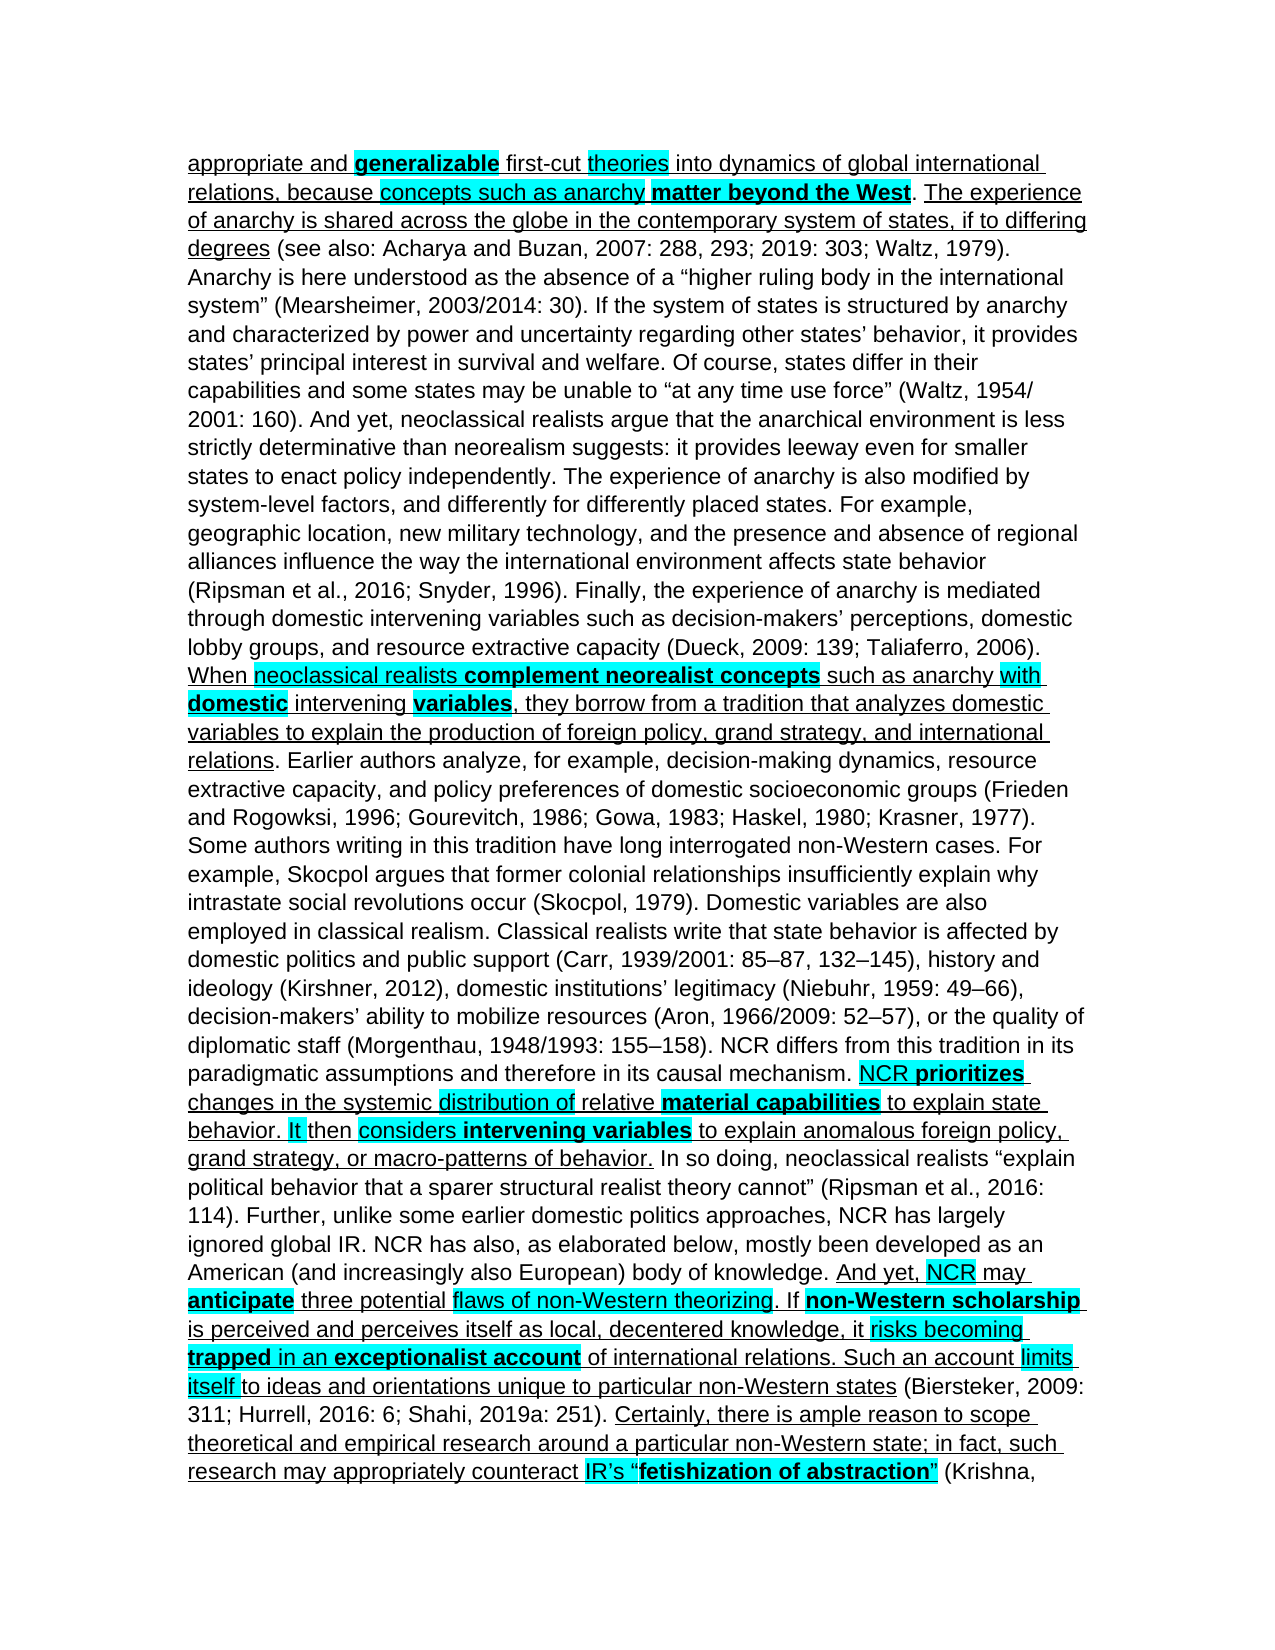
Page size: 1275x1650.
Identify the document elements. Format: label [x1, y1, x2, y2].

text [187, 231, 1087, 1310]
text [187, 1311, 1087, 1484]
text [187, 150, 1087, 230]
